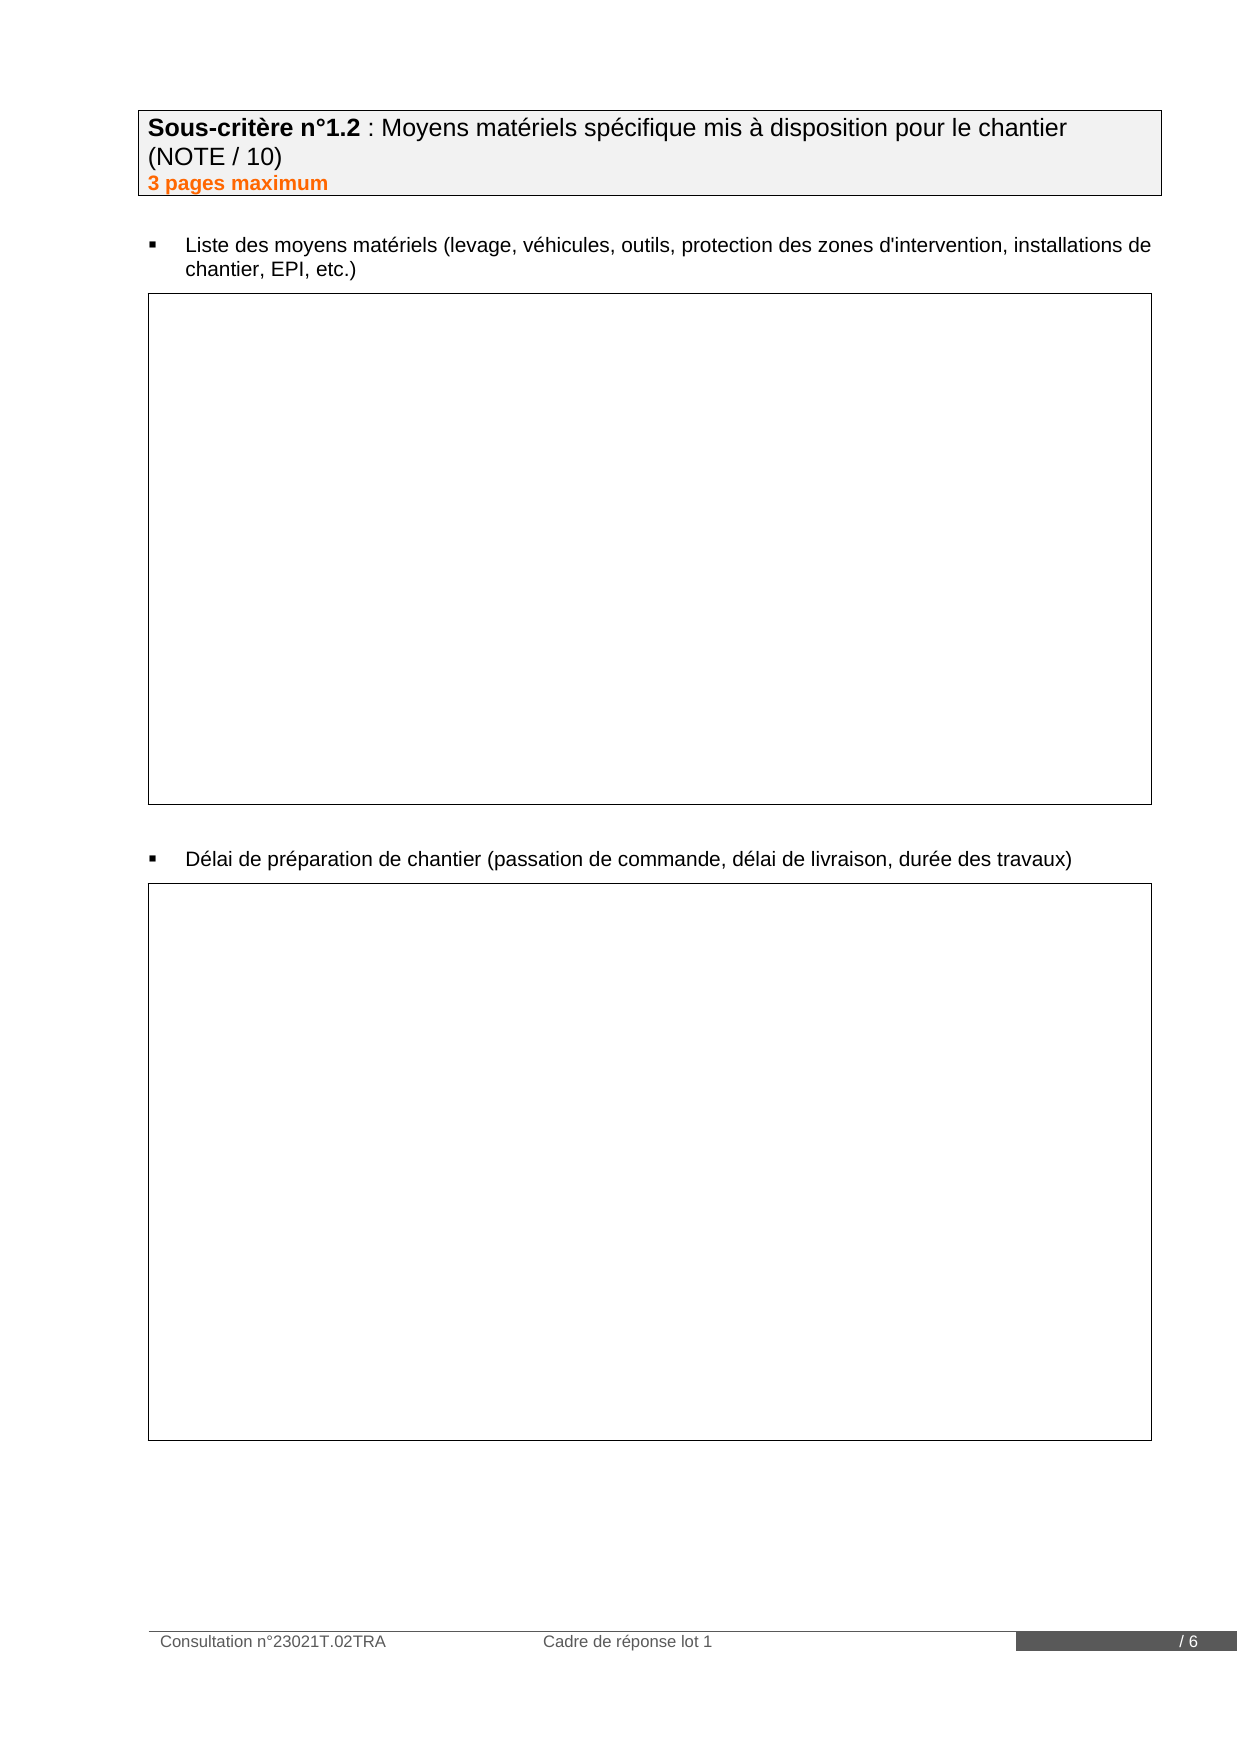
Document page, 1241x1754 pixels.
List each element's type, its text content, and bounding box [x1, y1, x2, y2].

table_header [149, 294, 1151, 804]
text 3 pages maximum [139, 168, 1161, 195]
list Liste des moyens matériels (levage, véhicules, outils, protection des zones d'intervention, installations de chantier, EPI, etc.) [148, 232, 1152, 280]
text Sous-critère n°1.2 : Moyens matériels spécifique mis à disposition pour le chantier (NOTE / 10) [139, 111, 1161, 168]
list Délai de préparation de chantier (passation de commande, délai de livraison, durée des travaux) [148, 847, 1152, 871]
table_header [149, 884, 1151, 1440]
